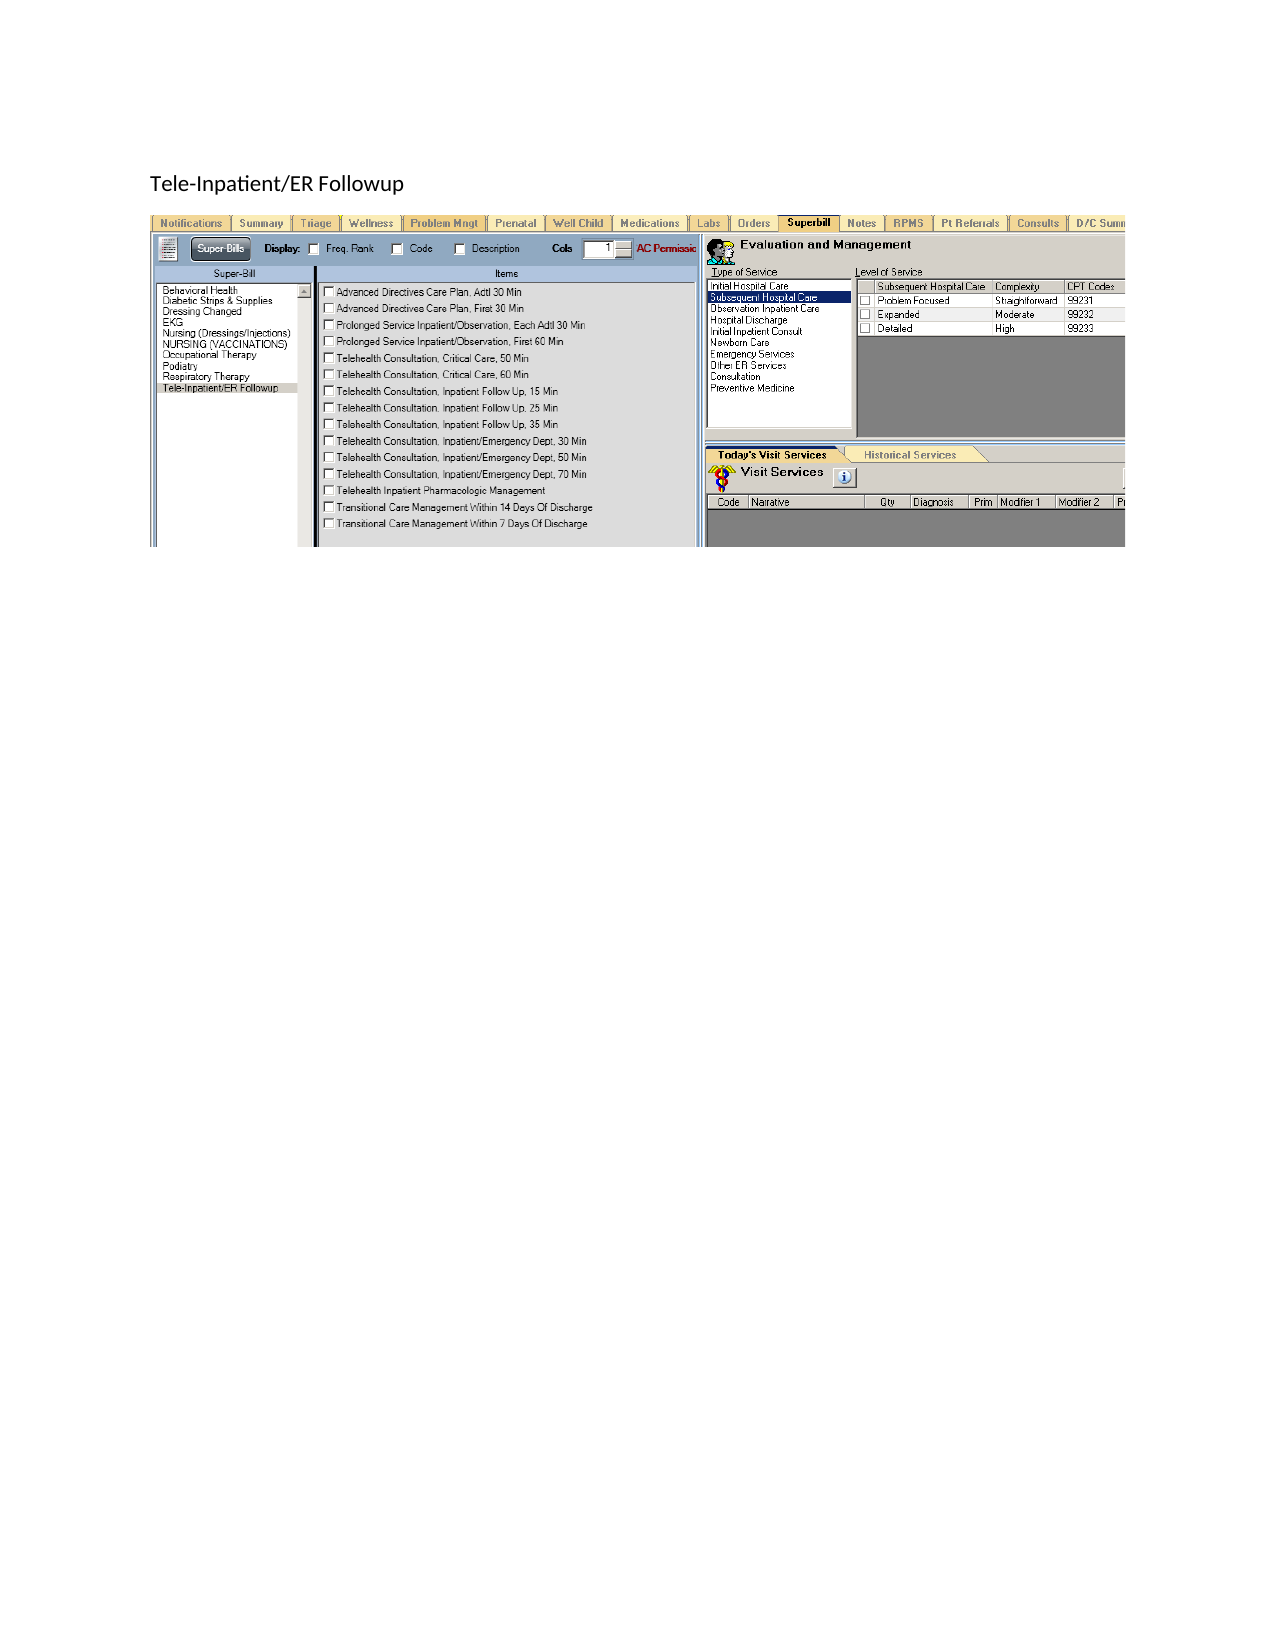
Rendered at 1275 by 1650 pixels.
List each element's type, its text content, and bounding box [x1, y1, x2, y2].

picture [150, 215, 1125, 547]
text Tele-Inpatient/ER Followup [150, 169, 1125, 197]
